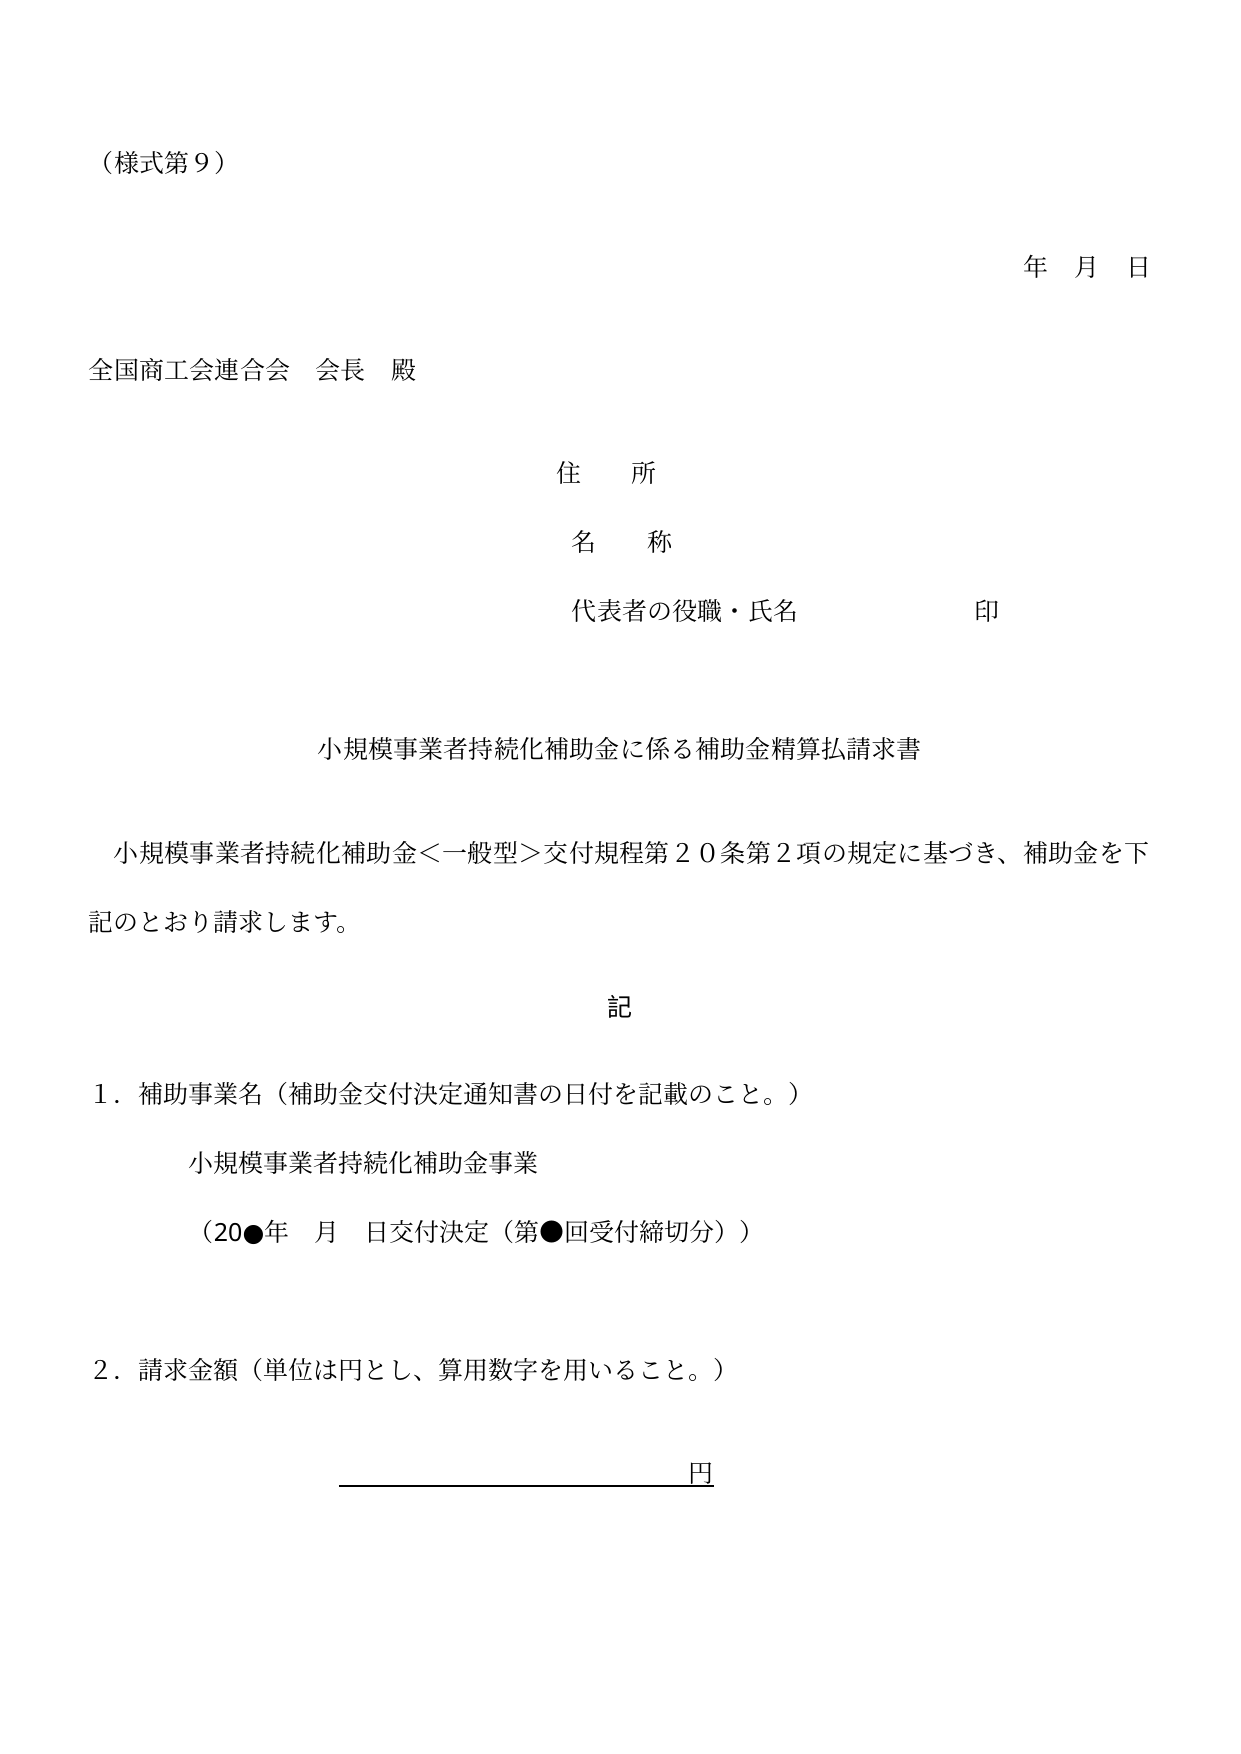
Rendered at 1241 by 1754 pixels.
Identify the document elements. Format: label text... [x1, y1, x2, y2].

text （20●年 月 日交付決定（第●回受付締切分）） [89, 1196, 1152, 1265]
text 円 [89, 1438, 1152, 1507]
text 代表者の役職・氏名 印 [89, 576, 1152, 644]
text 小規模事業者持続化補助金事業 [89, 1127, 1152, 1196]
text 年 月 日 [89, 231, 1152, 300]
text ２．請求金額（単位は円とし、算用数字を用いること。） [89, 1334, 1152, 1403]
text 名 称 [89, 507, 1152, 576]
text 小規模事業者持続化補助金に係る補助金精算払請求書 [89, 713, 1152, 782]
text 小規模事業者持続化補助金＜一般型＞交付規程第２０条第２項の規定に基づき、補助金を下記のとおり請求します。 [89, 817, 1152, 955]
text 住 所 [89, 438, 1152, 507]
text 全国商工会連合会 会長 殿 [89, 334, 1152, 403]
subtitle 記 [89, 989, 1152, 1024]
text １．補助事業名（補助金交付決定通知書の日付を記載のこと。） [89, 1058, 1152, 1127]
text （様式第９） [89, 127, 1152, 196]
